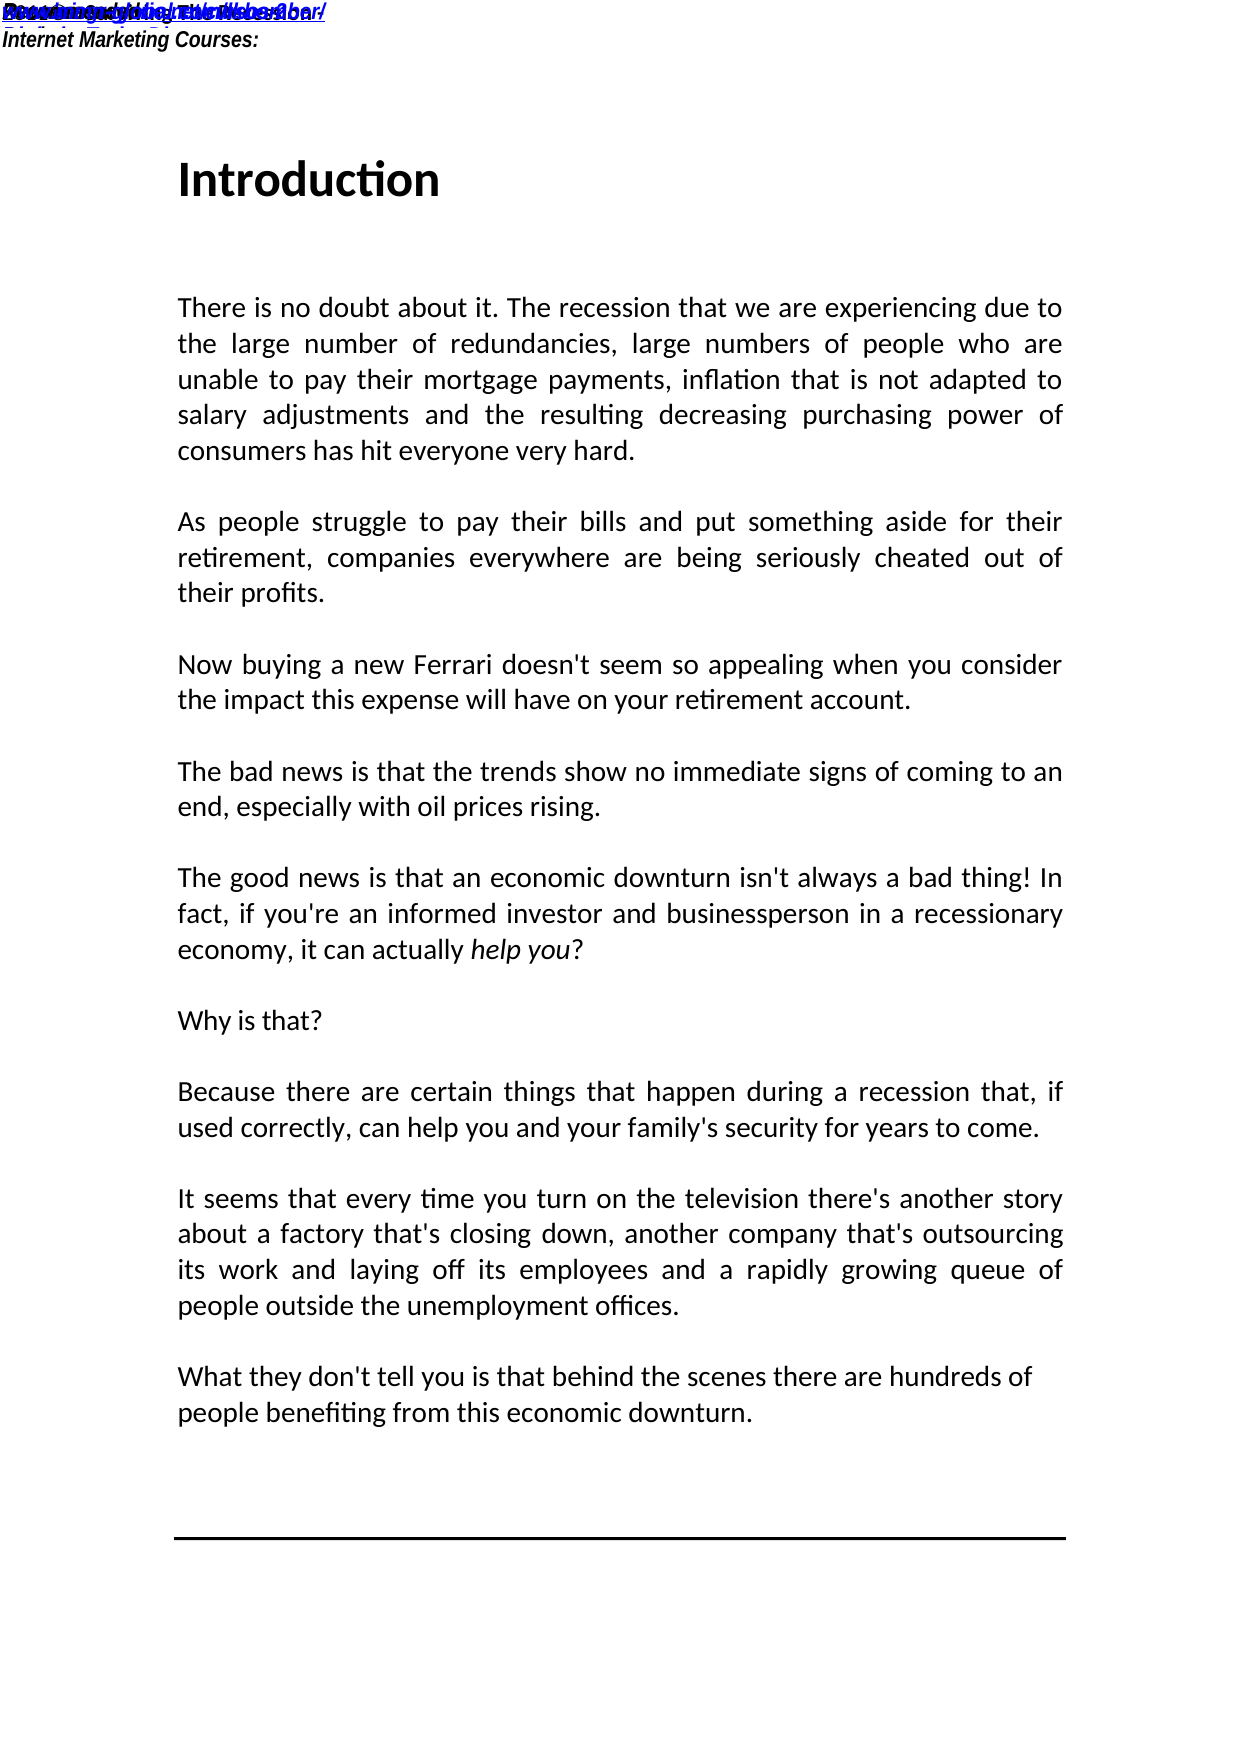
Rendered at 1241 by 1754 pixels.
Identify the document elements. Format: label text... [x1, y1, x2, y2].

text The good news is that an economic downturn isn't always a bad thing! In fact, if you're an informed investor and businessperson in a recessionary economy, it can actually help you? [177, 859, 1064, 966]
text It seems that every time you turn on the television there's another story about a factory that's closing down, another company that's outsourcing its work and laying off its employees and a rapidly growing queue of people outside the unemployment offices. [177, 1180, 1064, 1322]
text The bad news is that the trends show no immediate signs of coming to an end, especially with oil prices rising. [177, 753, 1064, 824]
text There is no doubt about it. The recession that we are experiencing due to the large number of redundancies, large numbers of people who are unable to pay their mortgage payments, inflation that is not adapted to salary adjustments and the resulting decreasing purchasing power of consumers has hit everyone very hard. [177, 289, 1064, 468]
text As people struggle to pay their bills and put something aside for their retirement, companies everywhere are being seriously cheated out of their profits. [177, 503, 1064, 610]
text What they don't tell you is that behind the scenes there are hundreds of people benefiting from this economic downturn. [177, 1358, 1063, 1429]
text Why is that? [177, 1002, 1078, 1038]
text Because there are certain things that happen during a recession that, if used correctly, can help you and your family's security for years to come. [177, 1073, 1064, 1144]
text Now buying a new Ferrari doesn't seem so appealing when you consider the impact this expense will have on your retirement account. [177, 646, 1064, 717]
subtitle Introduction [177, 146, 1078, 209]
